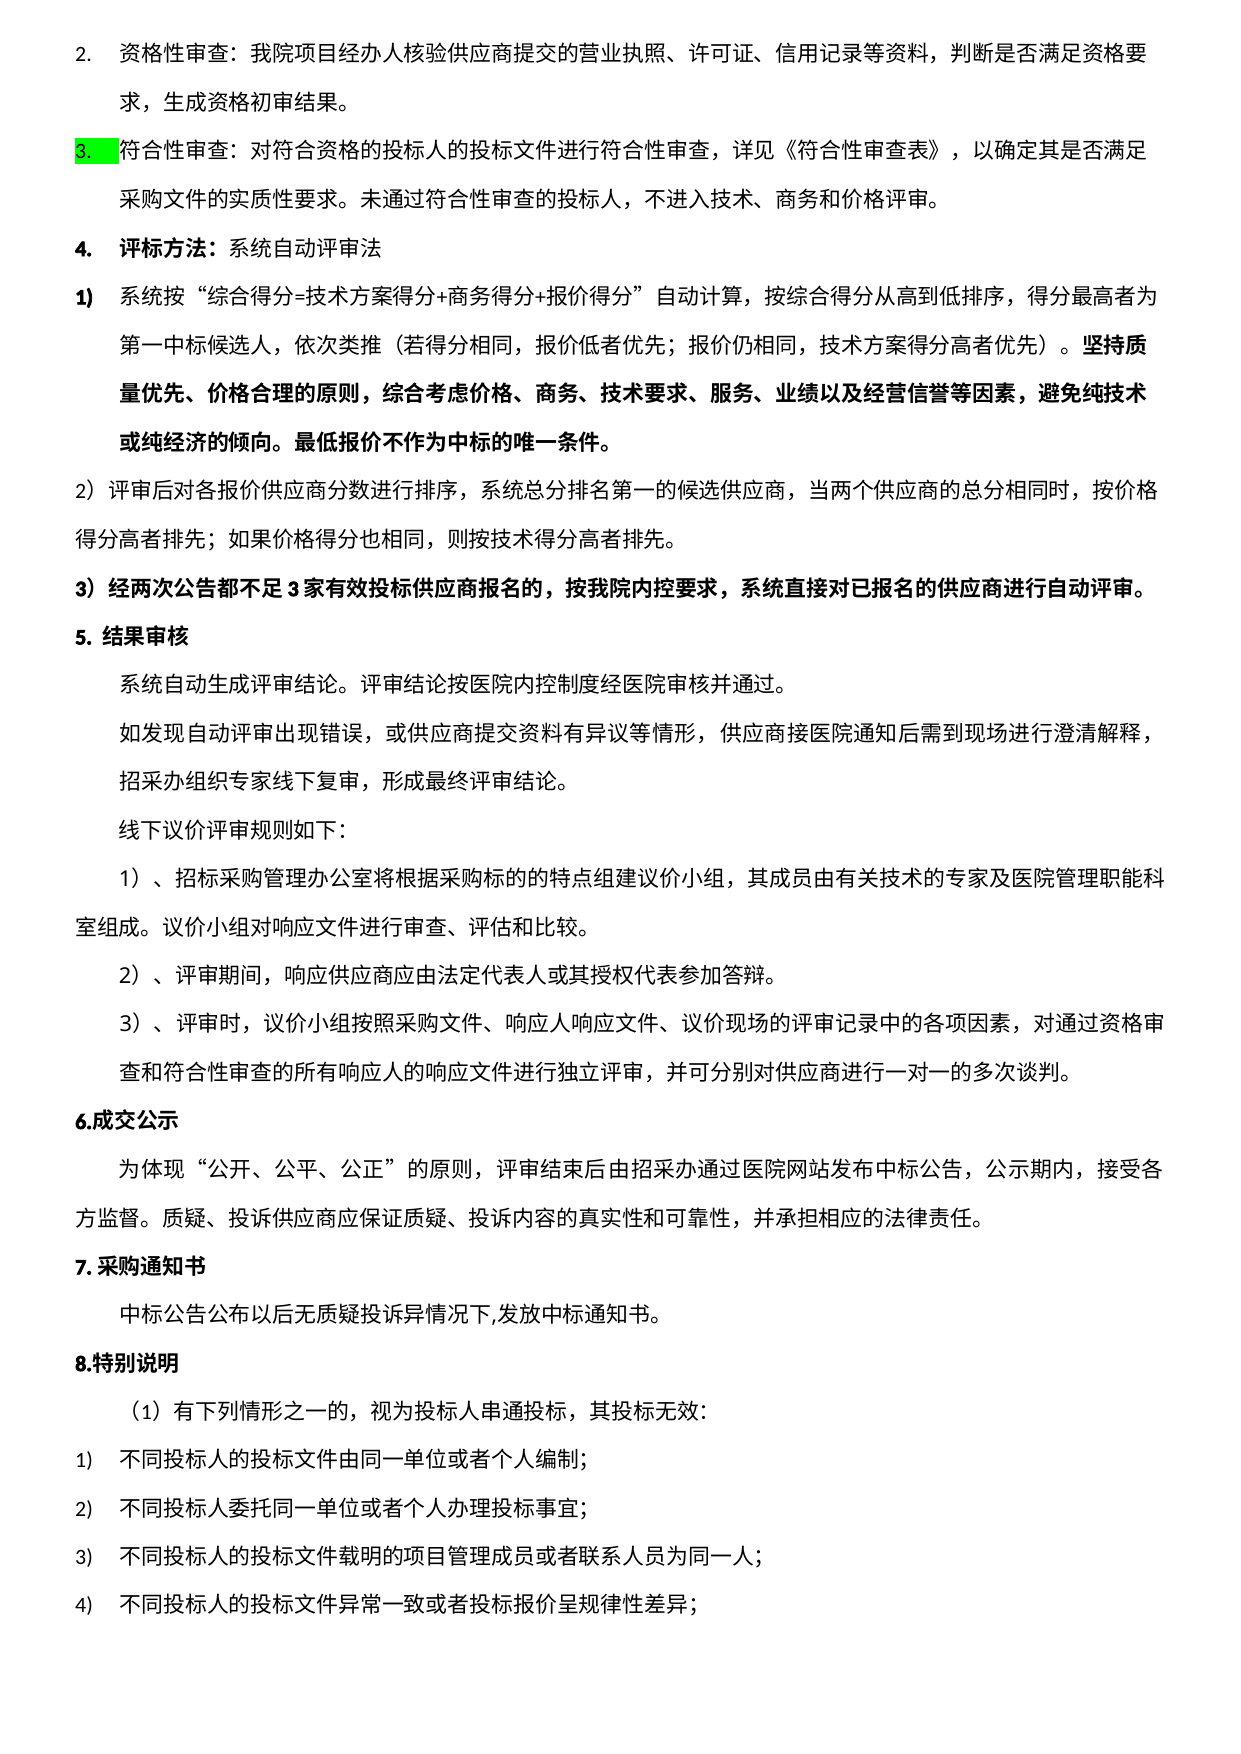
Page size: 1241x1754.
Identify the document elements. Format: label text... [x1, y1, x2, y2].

text 1）、招标采购管理办公室将根据采购标的的特点组建议价小组，其成员由有关技术的专家及医院管理职能科室组成。议价小组对响应文件进行审查、评估和比较。 [75, 861, 1165, 942]
list 不同投标人委托同一单位或者个人办理投标事宜； [75, 1490, 1165, 1523]
list 中标公告公布以后无质疑投诉异情况下,发放中标通知书。 [119, 1297, 1165, 1329]
list 7. 采购通知书 [75, 1248, 1165, 1281]
list 如发现自动评审出现错误，或供应商提交资料有异议等情形，供应商接医院通知后需到现场进行澄清解释，招采办组织专家线下复审，形成最终评审结论。 [119, 715, 1165, 796]
list 为体现“公开、公平、公正”的原则，评审结束后由招采办通过医院网站发布中标公告，公示期内，接受各方监督。质疑、投诉供应商应保证质疑、投诉内容的真实性和可靠性，并承担相应的法律责任。 [75, 1151, 1165, 1233]
list 3）经两次公告都不足3家有效投标供应商报名的，按我院内控要求，系统直接对已报名的供应商进行自动评审。 [75, 570, 1165, 603]
list 资格性审查：我院项目经办人核验供应商提交的营业执照、许可证、信用记录等资料，判断是否满足资格要求，生成资格初审结果。 [75, 36, 1165, 117]
list 线下议价评审规则如下： [75, 812, 1165, 845]
list 6.成交公示 [75, 1103, 1165, 1136]
list 8.特别说明 [75, 1345, 1165, 1378]
list 评标方法：系统自动评审法 [75, 230, 1165, 263]
list 5. 结果审核 [75, 618, 1165, 651]
list 不同投标人的投标文件异常一致或者投标报价呈规律性差异； [75, 1587, 1165, 1619]
list 系统按“综合得分=技术方案得分+商务得分+报价得分”自动计算，按综合得分从高到低排序，得分最高者为第一中标候选人，依次类推（若得分相同，报价低者优先；报价仍相同，技术方案得分高者优先）。坚持质量优先、价格合理的原则，综合考虑价格、商务、技术要求、服务、业绩以及经营信誉等因素，避免纯技术或纯经济的倾向。最低报价不作为中标的唯一条件。 [75, 278, 1165, 457]
text 2）、评审期间，响应供应商应由法定代表人或其授权代表参加答辩。 [75, 958, 1165, 990]
list 不同投标人的投标文件载明的项目管理成员或者联系人员为同一人； [75, 1538, 1165, 1571]
list 符合性审查：对符合资格的投标人的投标文件进行符合性审查，详见《符合性审查表》，以确定其是否满足采购文件的实质性要求。未通过符合性审查的投标人，不进入技术、商务和价格评审。 [75, 133, 1165, 214]
list 不同投标人的投标文件由同一单位或者个人编制； [75, 1442, 1165, 1474]
list 3）、评审时，议价小组按照采购文件、响应人响应文件、议价现场的评审记录中的各项因素，对通过资格审查和符合性审查的所有响应人的响应文件进行独立评审，并可分别对供应商进行一对一的多次谈判。 [119, 1006, 1165, 1087]
text （1）有下列情形之一的，视为投标人串通投标，其投标无效： [75, 1393, 1165, 1426]
list 2）评审后对各报价供应商分数进行排序，系统总分排名第一的候选供应商，当两个供应商的总分相同时，按价格得分高者排先；如果价格得分也相同，则按技术得分高者排先。 [75, 473, 1165, 554]
list 系统自动生成评审结论。评审结论按医院内控制度经医院审核并通过。 [119, 667, 1165, 699]
